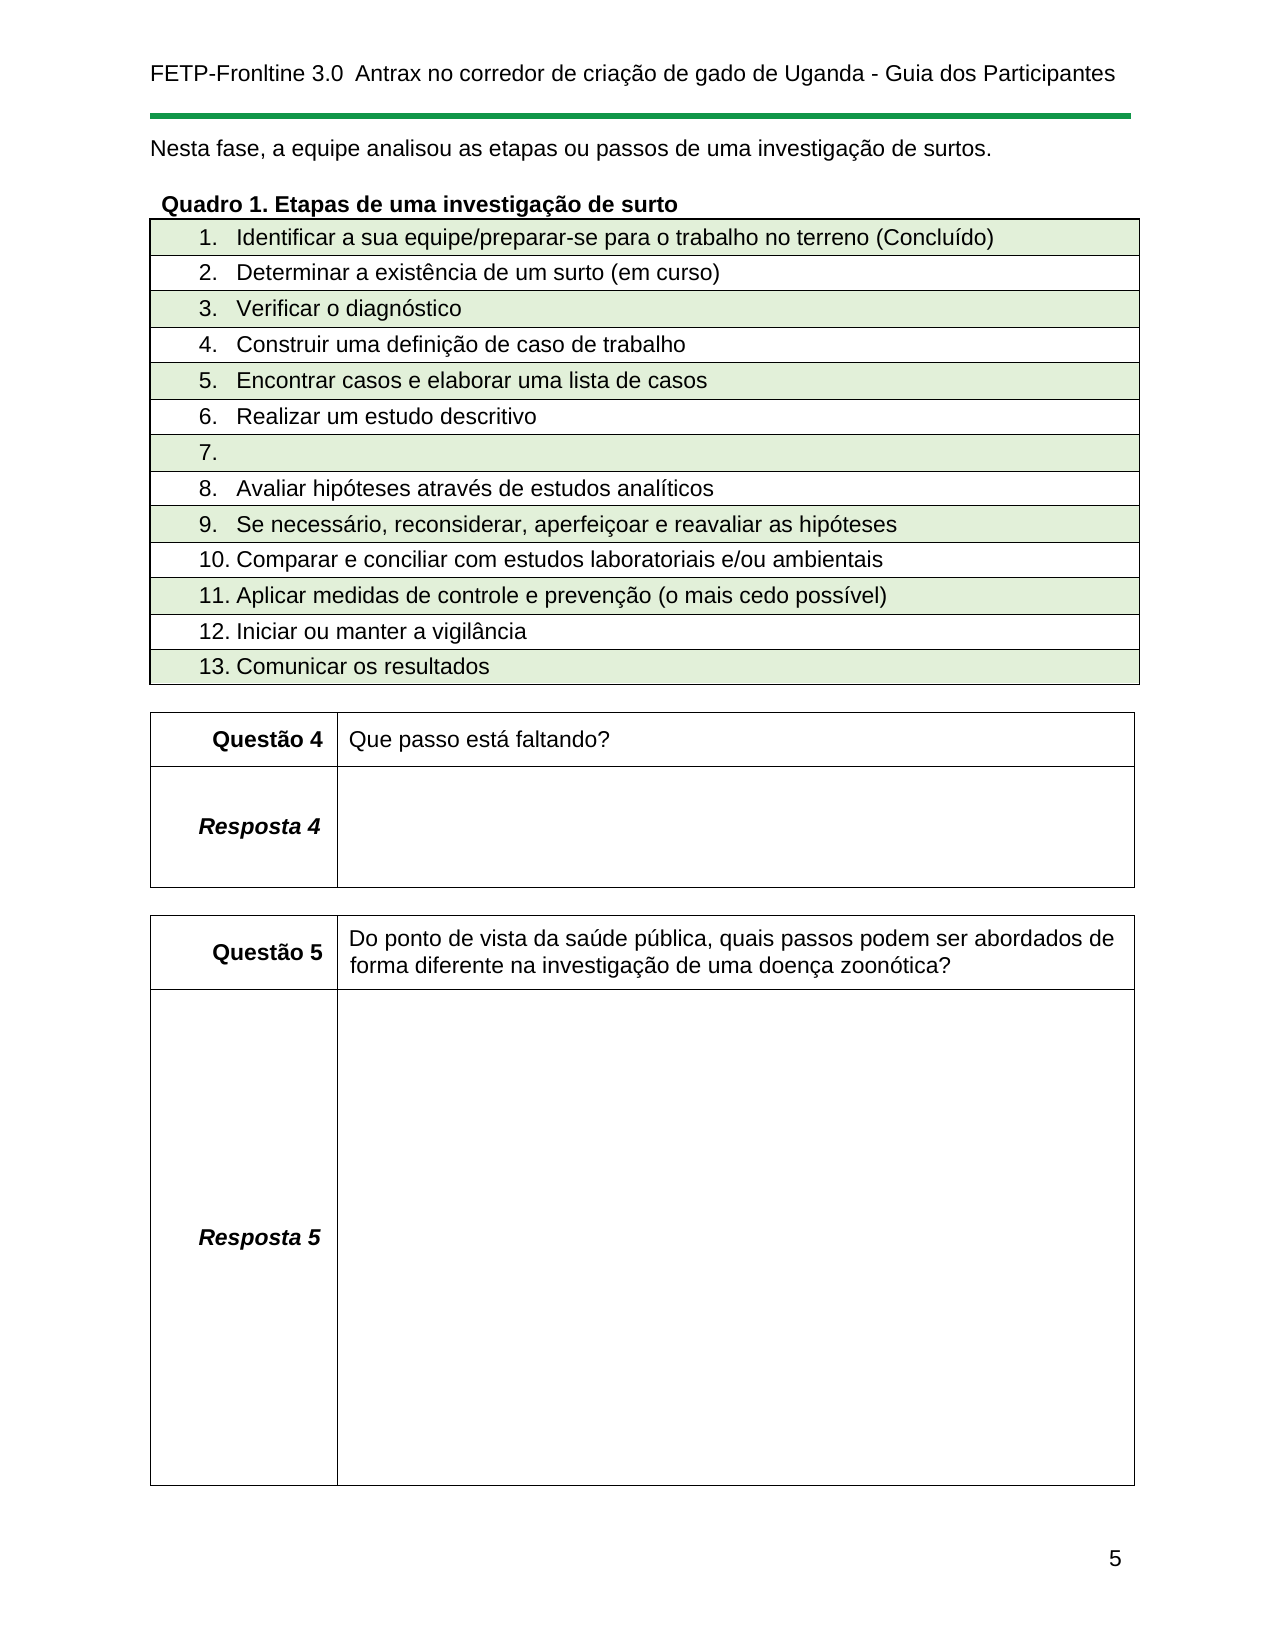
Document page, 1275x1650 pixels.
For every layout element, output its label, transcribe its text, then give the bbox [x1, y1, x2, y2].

table_cell Realizar um estudo descritivo [151, 400, 1139, 433]
table_cell Aplicar medidas de controle e prevenção (o mais cedo possível) [151, 578, 1139, 614]
table_cell Encontrar casos e elaborar uma lista de casos [151, 363, 1139, 399]
table_header Questão 5 [151, 916, 337, 989]
table_cell [338, 990, 1134, 1484]
table_cell Identificar a sua equipe/preparar-se para o trabalho no terreno (Concluído) [151, 220, 1139, 255]
text Nesta fase, a equipe analisou as etapas ou passos de uma investigação de surtos. [150, 135, 1122, 162]
table_cell Comparar e conciliar com estudos laboratoriais e/ou ambientais [151, 543, 1139, 577]
table_cell Resposta 4 [151, 767, 337, 887]
table_cell [151, 435, 1139, 471]
table_header Que passo está faltando? [338, 713, 1134, 766]
table_cell Verificar o diagnóstico [151, 291, 1139, 327]
table_header Questão 4 [151, 713, 337, 766]
table_header Do ponto de vista da saúde pública, quais passos podem ser abordados de forma diferente na investigação de uma doença zoonótica? [338, 916, 1134, 989]
table_cell Se necessário, reconsiderar, aperfeiçoar e reavaliar as hipóteses [151, 506, 1139, 542]
table_cell Iniciar ou manter a vigilância [151, 615, 1139, 649]
table_cell Construir uma definição de caso de trabalho [151, 328, 1139, 362]
table_header Quadro 1. Etapas de uma investigação de surto [150, 163, 1139, 218]
table_cell Comunicar os resultados [151, 650, 1139, 683]
table_cell Avaliar hipóteses através de estudos analíticos [151, 472, 1139, 505]
table_cell Determinar a existência de um surto (em curso) [151, 256, 1139, 290]
table_cell Resposta 5 [151, 990, 337, 1484]
table_cell [338, 767, 1134, 887]
